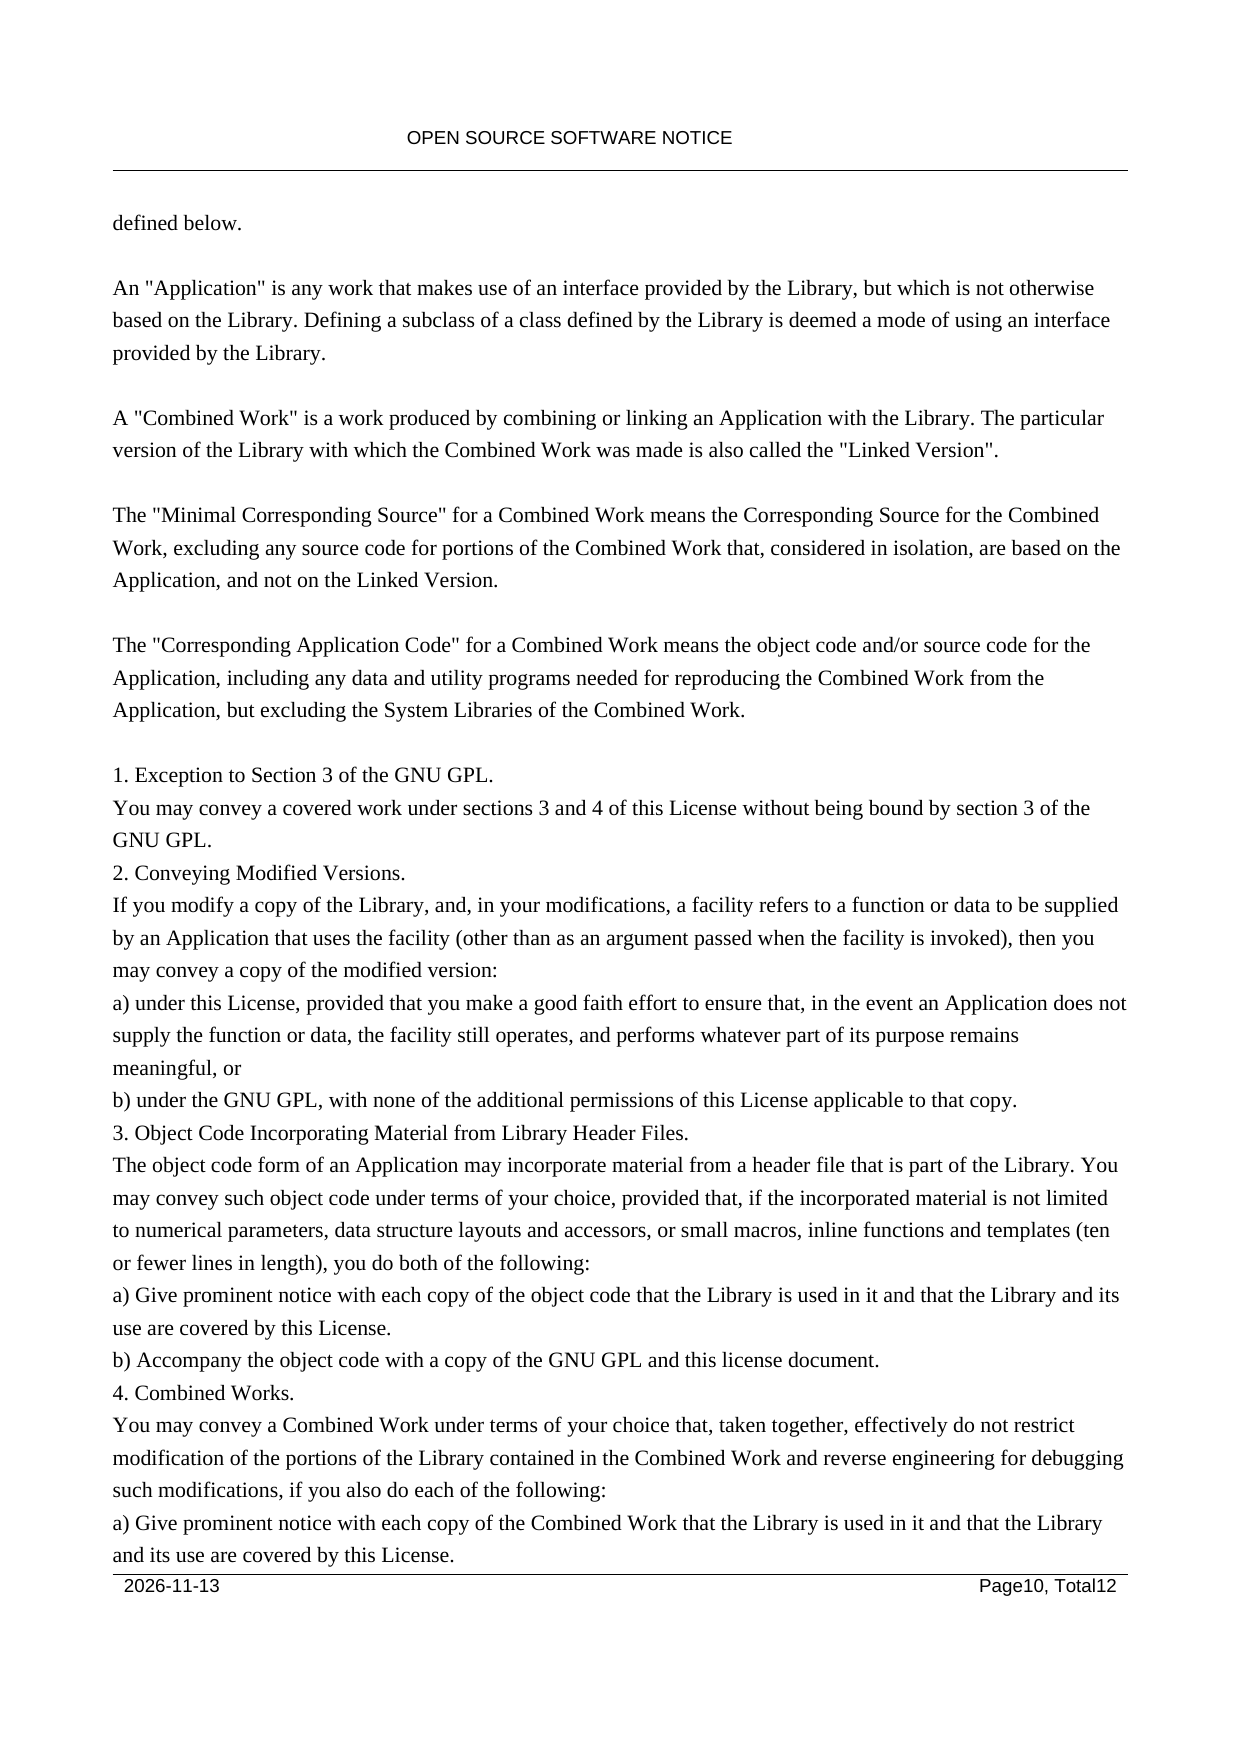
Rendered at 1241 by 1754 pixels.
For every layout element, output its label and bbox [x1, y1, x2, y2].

text [112, 206, 1128, 1571]
